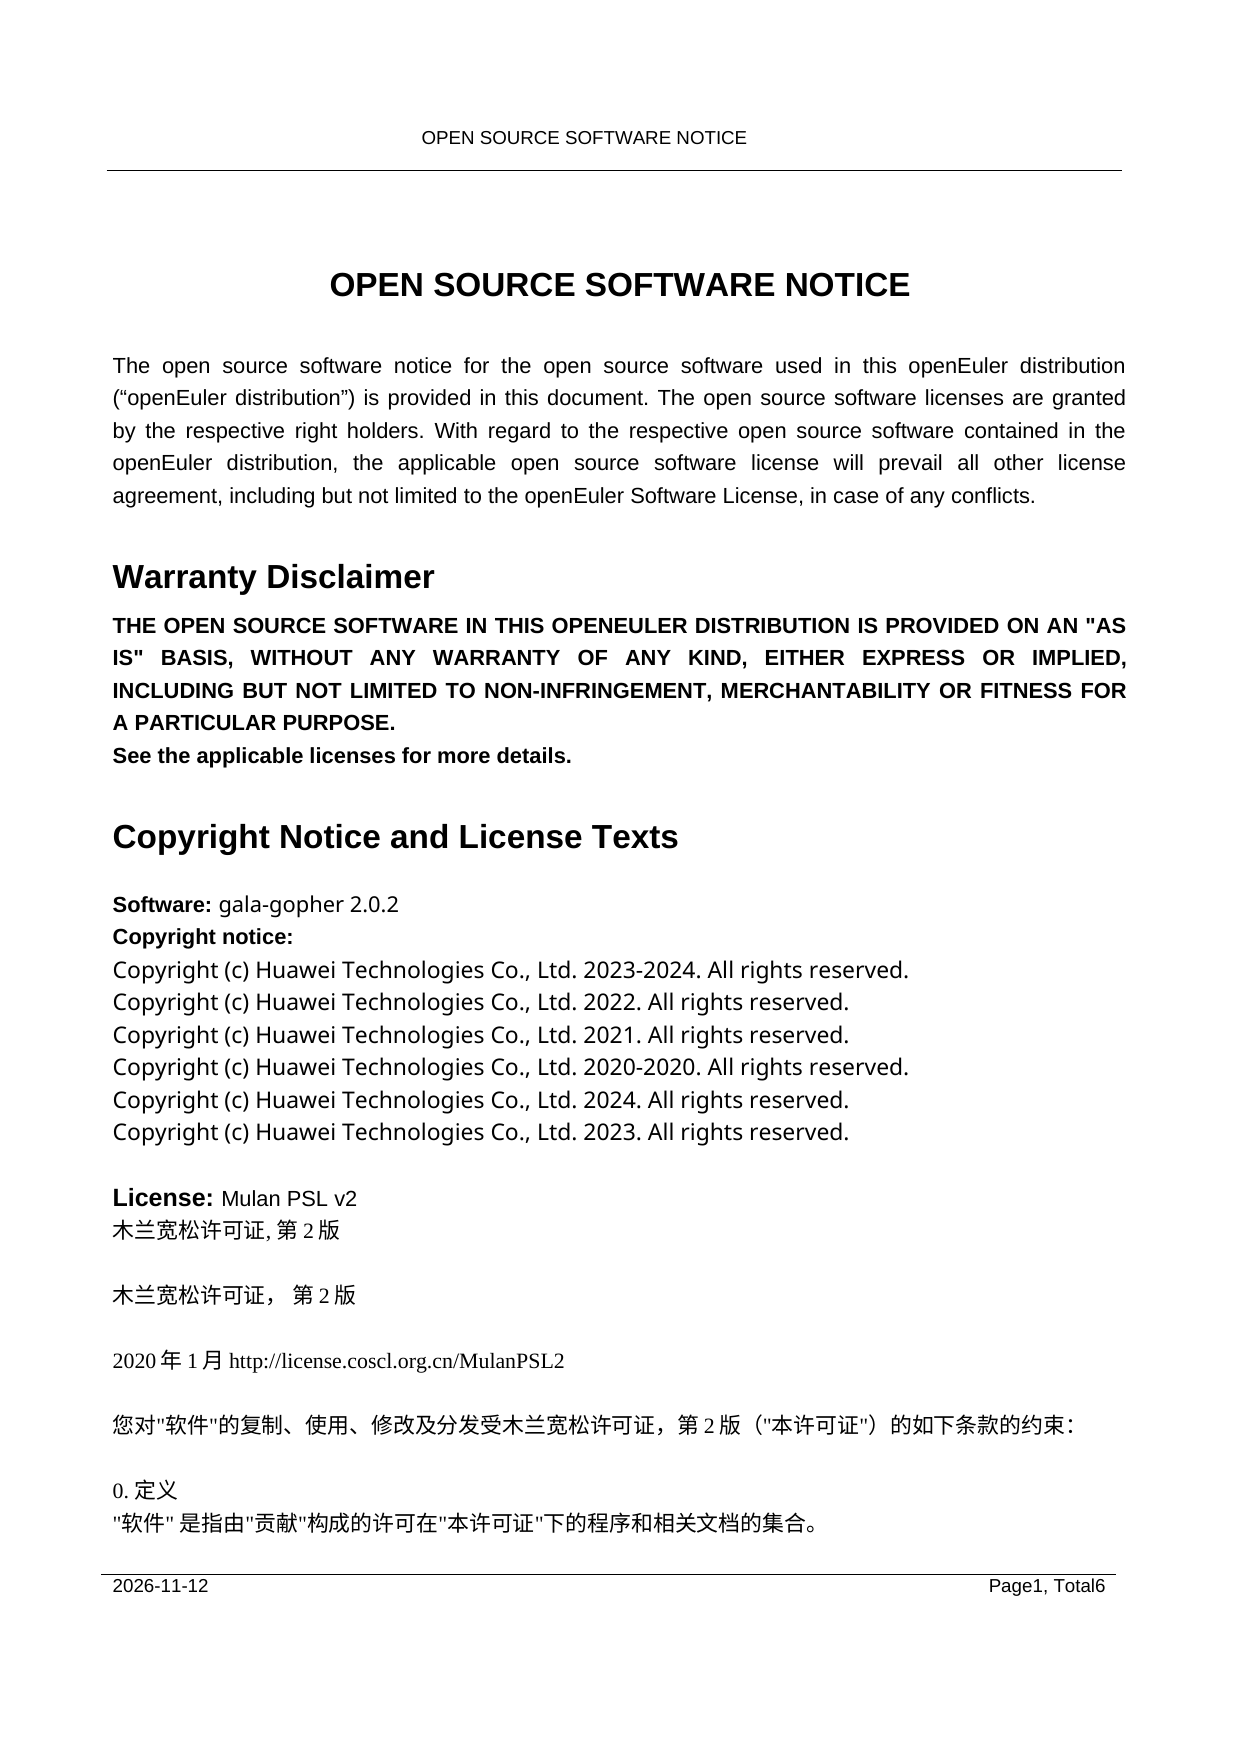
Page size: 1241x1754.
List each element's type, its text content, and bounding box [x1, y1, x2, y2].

text Copyright Notice and License Texts [112, 804, 1128, 869]
text Software: gala-gopher 2.0.2 [112, 888, 1128, 921]
text THE OPEN SOURCE SOFTWARE IN THIS OPENEULER DISTRIBUTION IS PROVIDED ON AN "AS IS" BASIS, WITHOUT ANY WARRANTY OF ANY KIND, EITHER EXPRESS OR IMPLIED, INCLUDING BUT NOT LIMITED TO NON-INFRINGEMENT, MERCHANTABILITY OR FITNESS FOR A PARTICULAR PURPOSE. See the applicable licenses for more details. [112, 609, 1128, 771]
text Copyright notice: [112, 921, 1128, 953]
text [112, 1213, 1128, 1538]
text The open source software notice for the open source software used in this openEuler distribution (“openEuler distribution”) is provided in this document. The open source software licenses are granted by the respective right holders. With regard to the respective open source software contained in the openEuler distribution, the applicable open source software license will prevail all other license agreement, including but not limited to the openEuler Software License, in case of any conflicts. [112, 349, 1128, 511]
text OPEN SOURCE SOFTWARE NOTICE [112, 251, 1128, 316]
text Warranty Disclaimer [112, 544, 1128, 609]
text Copyright (c) Huawei Technologies Co., Ltd. 2023-2024. All rights reserved. Copyright (c) Huawei Technologies Co., Ltd. 2022. All rights reserved. Copyright (c) Huawei Technologies Co., Ltd. 2021. All rights reserved. Copyright (c) Huawei Technologies Co., Ltd. 2020-2020. All rights reserved. Copyright (c) Huawei Technologies Co., Ltd. 2024. All rights reserved. Copyright (c) Huawei Technologies Co., Ltd. 2023. All rights reserved. [112, 953, 1128, 1181]
text License: Mulan PSL v2 [112, 1181, 1128, 1213]
